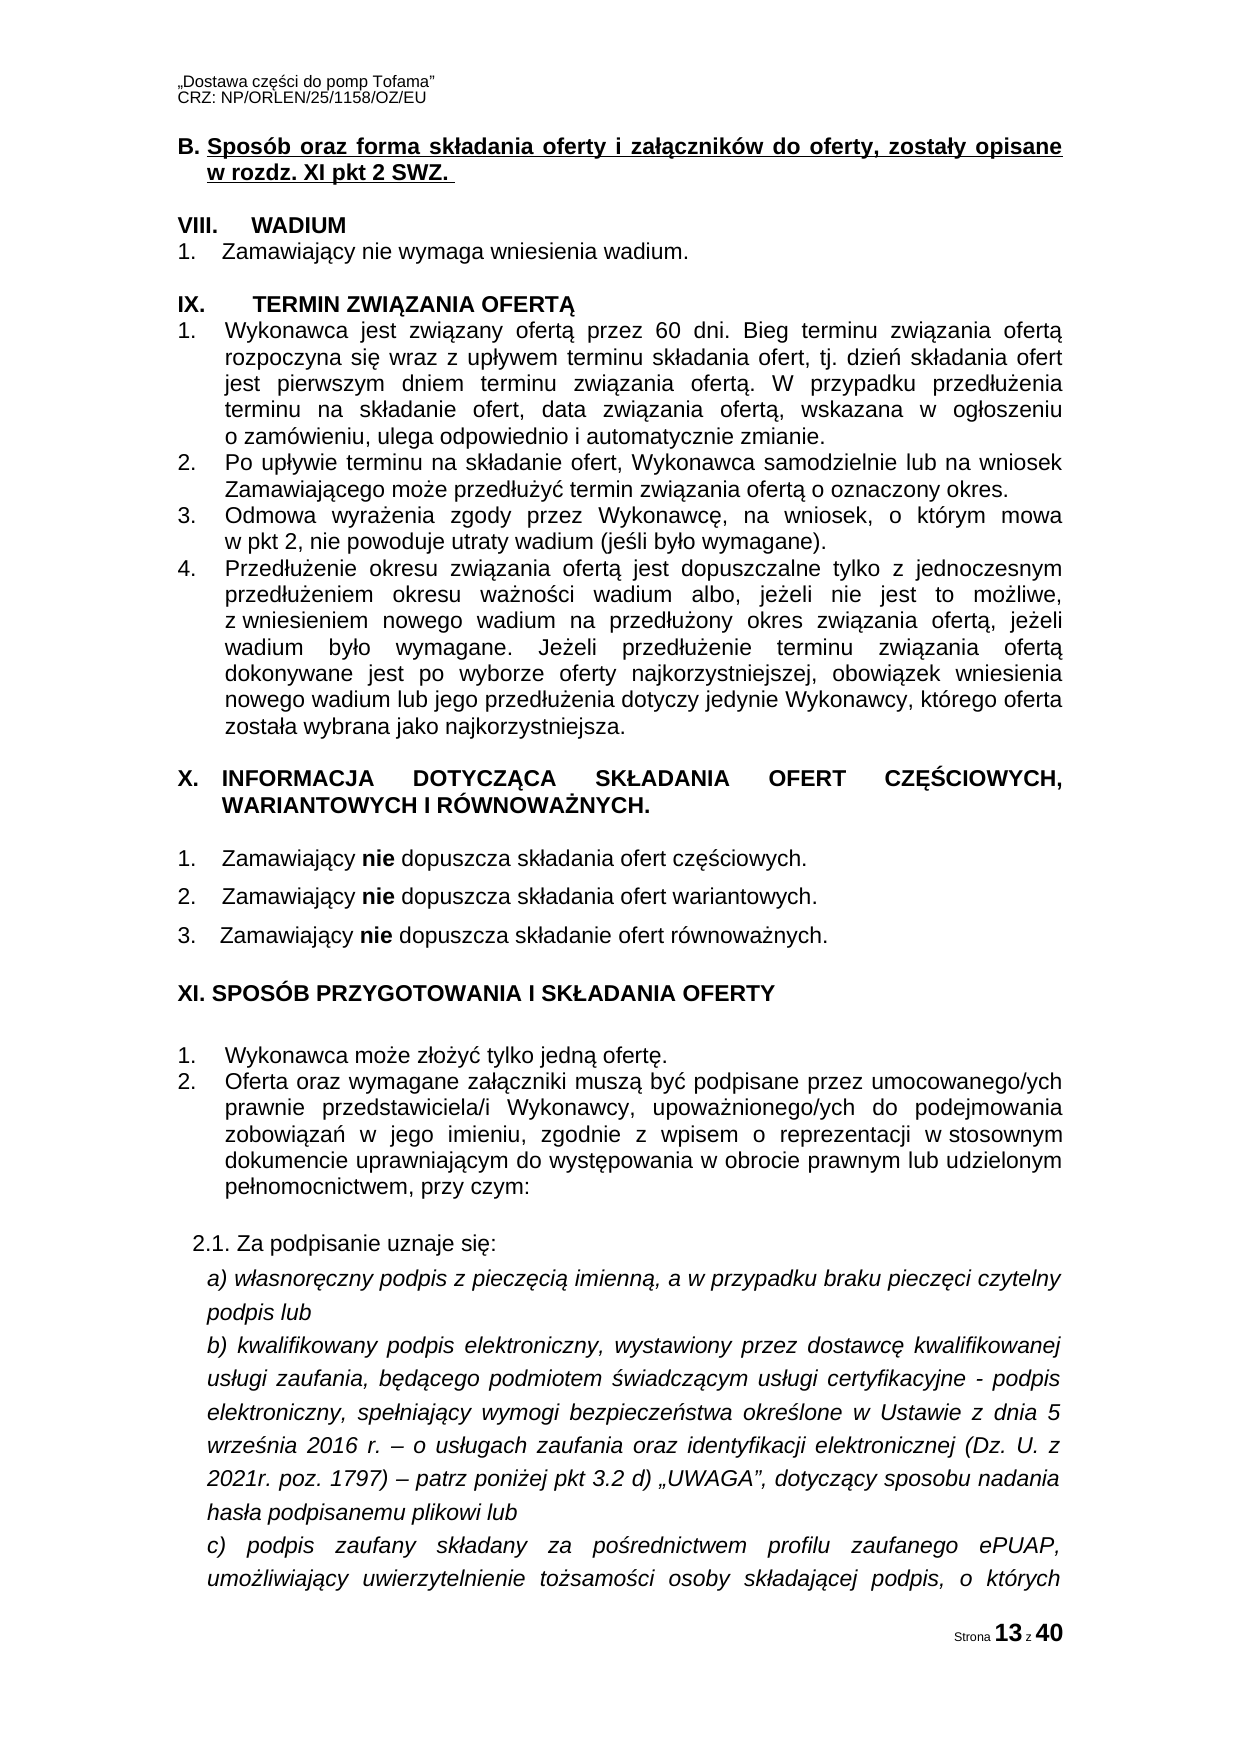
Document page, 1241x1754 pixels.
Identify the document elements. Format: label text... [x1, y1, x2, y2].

text 1. Zamawiający nie wymaga wniesienia wadium. [177, 238, 1063, 265]
list Po upływie terminu na składanie ofert, Wykonawca samodzielnie lub na wniosek Zamawiającego może przedłużyć termin związania ofertą o oznaczony okres. [177, 449, 1063, 502]
list Wykonawca może złożyć tylko jedną ofertę. [177, 1042, 1063, 1068]
list Wykonawca jest związany ofertą przez 60 dni. Bieg terminu związania ofertą rozpoczyna się wraz z upływem terminu składania ofert, tj. dzień składania ofert jest pierwszym dniem terminu związania ofertą. W przypadku przedłużenia terminu na składanie ofert, data związania ofertą, wskazana w ogłoszeniu o zamówieniu, ulega odpowiednio i automatycznie zmianie. [177, 317, 1063, 449]
list Sposób oraz forma składania oferty i załączników do oferty, zostały opisane w rozdz. XI pkt 2 SWZ. [177, 133, 1063, 186]
list Odmowa wyrażenia zgody przez Wykonawcę, na wniosek, o którym mowa w pkt 2, nie powoduje utraty wadium (jeśli było wymagane). [177, 502, 1063, 554]
subtitle VIII. WADIUM [177, 212, 1063, 238]
text 2.1. Za podpisanie uznaje się: [192, 1230, 1063, 1256]
list Przedłużenie okresu związania ofertą jest dopuszczalne tylko z jednoczesnym przedłużeniem okresu ważności wadium albo, jeżeli nie jest to możliwe, z wniesieniem nowego wadium na przedłużony okres związania ofertą, jeżeli wadium było wymagane. Jeżeli przedłużenie terminu związania ofertą dokonywane jest po wyborze oferty najkorzystniejszej, obowiązek wniesienia nowego wadium lub jego przedłużenia dotyczy jedynie Wykonawcy, którego oferta została wybrana jako najkorzystniejsza. [177, 554, 1063, 739]
list Zamawiający nie dopuszcza składanie ofert równoważnych. [177, 922, 1063, 948]
list Zamawiający nie dopuszcza składania ofert wariantowych. [177, 883, 1063, 910]
text a) własnoręczny podpis z pieczęcią imienną, a w przypadku braku pieczęci czytelny podpis lub [207, 1260, 1063, 1327]
text XI. SPOSÓB PRZYGOTOWANIA I SKŁADANIA OFERTY [177, 975, 1063, 1008]
text IX. TERMIN ZWIĄZANIA OFERTĄ [177, 291, 1063, 317]
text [207, 1527, 1063, 1593]
list Oferta oraz wymagane załączniki muszą być podpisane przez umocowanego/ych prawnie przedstawiciela/i Wykonawcy, upoważnionego/ych do podejmowania zobowiązań w jego imieniu, zgodnie z wpisem o reprezentacji w stosownym dokumencie uprawniającym do występowania w obrocie prawnym lub udzielonym pełnomocnictwem, przy czym: [177, 1068, 1063, 1200]
list Zamawiający nie dopuszcza składania ofert częściowych. [177, 844, 1063, 871]
text b) kwalifikowany podpis elektroniczny, wystawiony przez dostawcę kwalifikowanej usługi zaufania, będącego podmiotem świadczącym usługi certyfikacyjne - podpis elektroniczny, spełniający wymogi bezpieczeństwa określone w Ustawie z dnia 5 września 2016 r. – o usługach zaufania oraz identyfikacji elektronicznej (Dz. U. z 2021r. poz. 1797) – patrz poniżej pkt 3.2 d) „UWAGA”, dotyczący sposobu nadania hasła podpisanemu plikowi lub [207, 1327, 1063, 1527]
text X. INFORMACJA DOTYCZĄCA SKŁADANIA OFERT CZĘŚCIOWYCH, WARIANTOWYCH I RÓWNOWAŻNYCH. [177, 765, 1063, 818]
